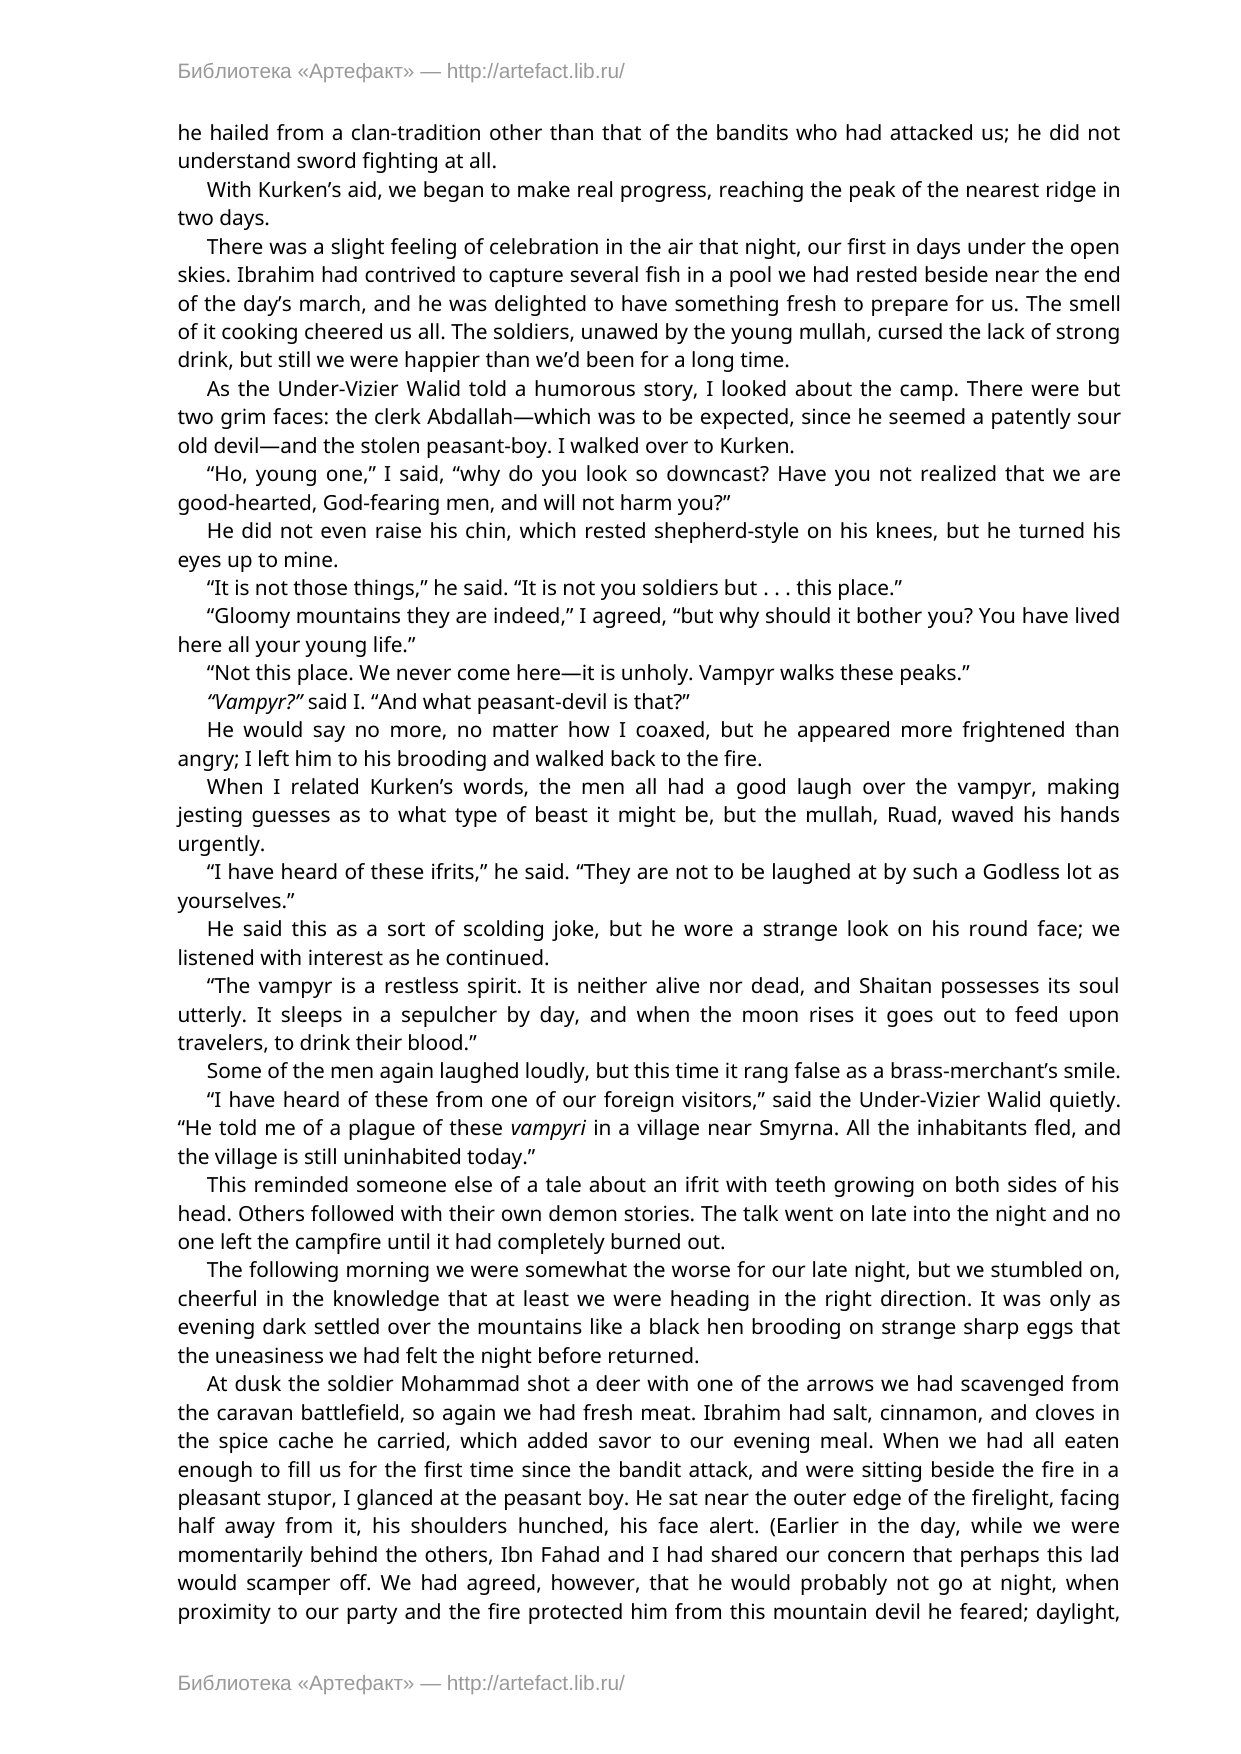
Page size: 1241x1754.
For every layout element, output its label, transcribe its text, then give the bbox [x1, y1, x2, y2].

text “Ho, young one,” I said, “why do you look so downcast? Have you not realized that we are good-hearted, God-fearing men, and will not harm you?” [177, 459, 1122, 516]
text He said this as a sort of scolding joke, but he wore a strange look on his round face; we listened with interest as he continued. [177, 914, 1122, 971]
text Some of the men again laughed loudly, but this time it rang false as a brass-merchant’s smile. [177, 1057, 1122, 1085]
text “Vampyr?” said I. “And what peasant-devil is that?” [177, 687, 1122, 715]
text As the Under-Vizier Walid told a humorous story, I looked about the camp. There were but two grim faces: the clerk Abdallah—which was to be expected, since he seemed a patently sour old devil—and the stolen peasant-boy. I walked over to Kurken. [177, 374, 1122, 459]
text The following morning we were somewhat the worse for our late night, but we stumbled on, cheerful in the knowledge that at least we were heading in the right direction. It was only as evening dark settled over the mountains like a black hen brooding on strange sharp eggs that the uneasiness we had felt the night before returned. [177, 1256, 1122, 1369]
text He did not even raise his chin, which rested shepherd-style on his knees, but he turned his eyes up to mine. [177, 516, 1122, 573]
text There was a slight feeling of celebration in the air that night, our first in days under the open skies. Ibrahim had contrived to capture several fish in a pool we had rested beside near the end of the day’s march, and he was delighted to have something fresh to prepare for us. The smell of it cooking cheered us all. The soldiers, unawed by the young mullah, cursed the lack of strong drink, but still we were happier than we’d been for a long time. [177, 232, 1122, 374]
text “I have heard of these from one of our foreign visitors,” said the Under-Vizier Walid quietly. “He told me of a plague of these vampyri in a village near Smyrna. All the inhabitants fled, and the village is still uninhabited today.” [177, 1085, 1122, 1170]
text “The vampyr is a restless spirit. It is neither alive nor dead, and Shaitan possesses its soul utterly. It sleeps in a sepulcher by day, and when the moon rises it goes out to feed upon travelers, to drink their blood.” [177, 971, 1122, 1057]
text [177, 1369, 1122, 1625]
text “Gloomy mountains they are indeed,” I agreed, “but why should it bother you? You have lived here all your young life.” [177, 602, 1122, 658]
text When I related Kurken’s words, the men all had a good laugh over the vampyr, making jesting guesses as to what type of beast it might be, but the mullah, Ruad, waved his hands urgently. [177, 772, 1122, 857]
text “It is not those things,” he said. “It is not you soldiers but . . . this place.” [177, 573, 1122, 602]
text This reminded someone else of a tale about an ifrit with teeth growing on both sides of his head. Others followed with their own demon stories. The talk went on late into the night and no one left the campfire until it had completely burned out. [177, 1170, 1122, 1256]
text “I have heard of these ifrits,” he said. “They are not to be laughed at by such a Godless lot as yourselves.” [177, 857, 1122, 914]
text He would say no more, no matter how I coaxed, but he appeared more frightened than angry; I left him to his brooding and walked back to the fire. [177, 715, 1122, 772]
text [177, 118, 1122, 175]
text “Not this place. We never come here—it is unholy. Vampyr walks these peaks.” [177, 658, 1122, 687]
text With Kurken’s aid, we began to make real progress, reaching the peak of the nearest ridge in two days. [177, 175, 1122, 232]
